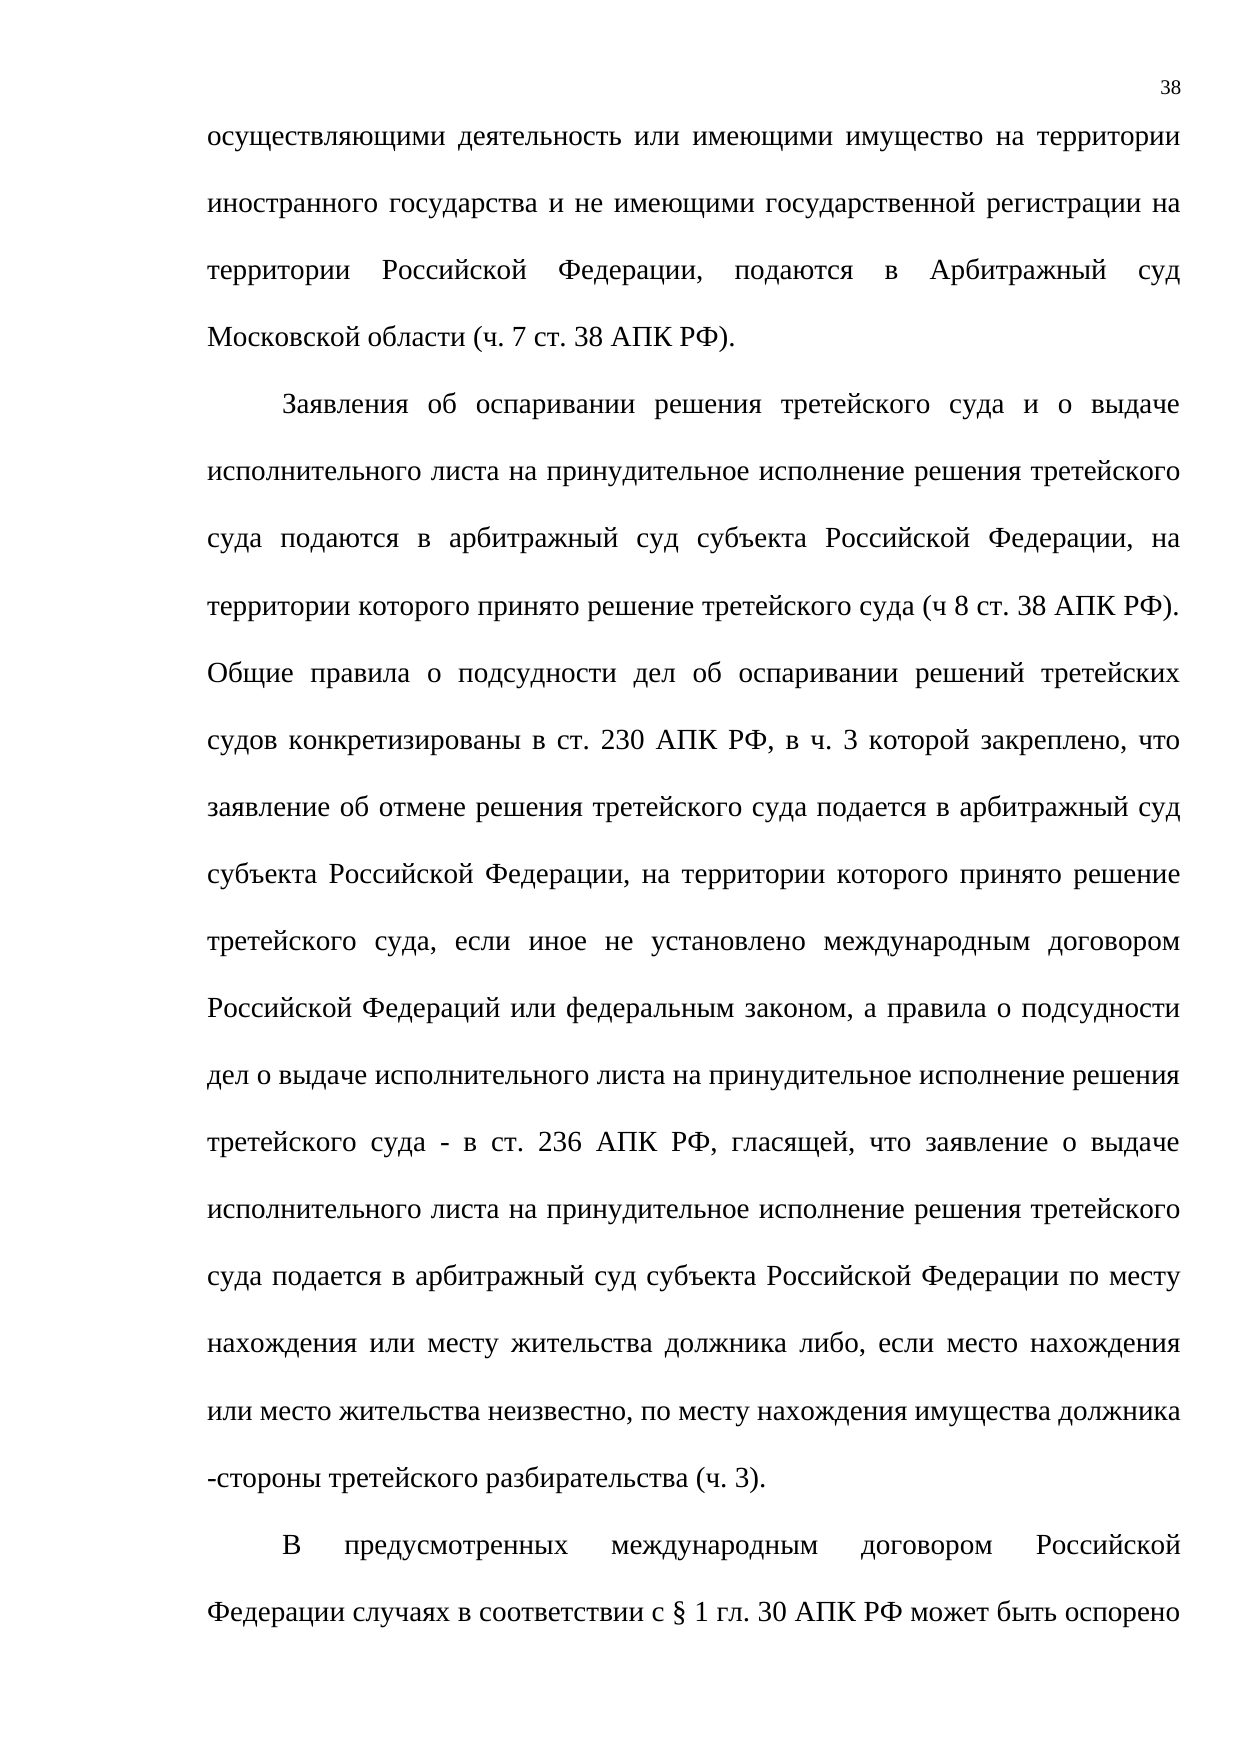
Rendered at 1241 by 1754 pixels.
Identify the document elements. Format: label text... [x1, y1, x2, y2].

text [207, 1527, 1181, 1627]
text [207, 118, 1181, 353]
text Заявления об оспаривании решения третейского суда и о выдаче исполнительного листа на принудительное исполнение решения третейского суда подаются в арбитражный суд субъекта Российской Федерации, на территории которого принято решение третейского суда (ч 8 ст. 38 АПК РФ). Общие правила о подсудности дел об оспаривании решений третейских судов конкретизированы в ст. 230 АПК РФ, в ч. 3 которой закреплено, что заявление об отмене решения третейского суда подается в арбитражный суд субъекта Российской Федерации, на территории которого принято решение третейского суда, если иное не установлено международным договором Российской Федераций или федеральным законом, а правила о подсудности дел о выдаче исполнительного листа на принудительное исполнение решения третейского суда - в ст. 236 АПК РФ, гласящей, что заявление о выдаче исполнительного листа на принудительное исполнение решения третейского суда подается в арбитражный суд субъекта Российской Федерации по месту нахождения или месту жительства должника либо, если место нахождения или место жительства неизвестно, по месту нахождения имущества должника -стороны третейского разбирательства (ч. 3). [207, 386, 1181, 1493]
